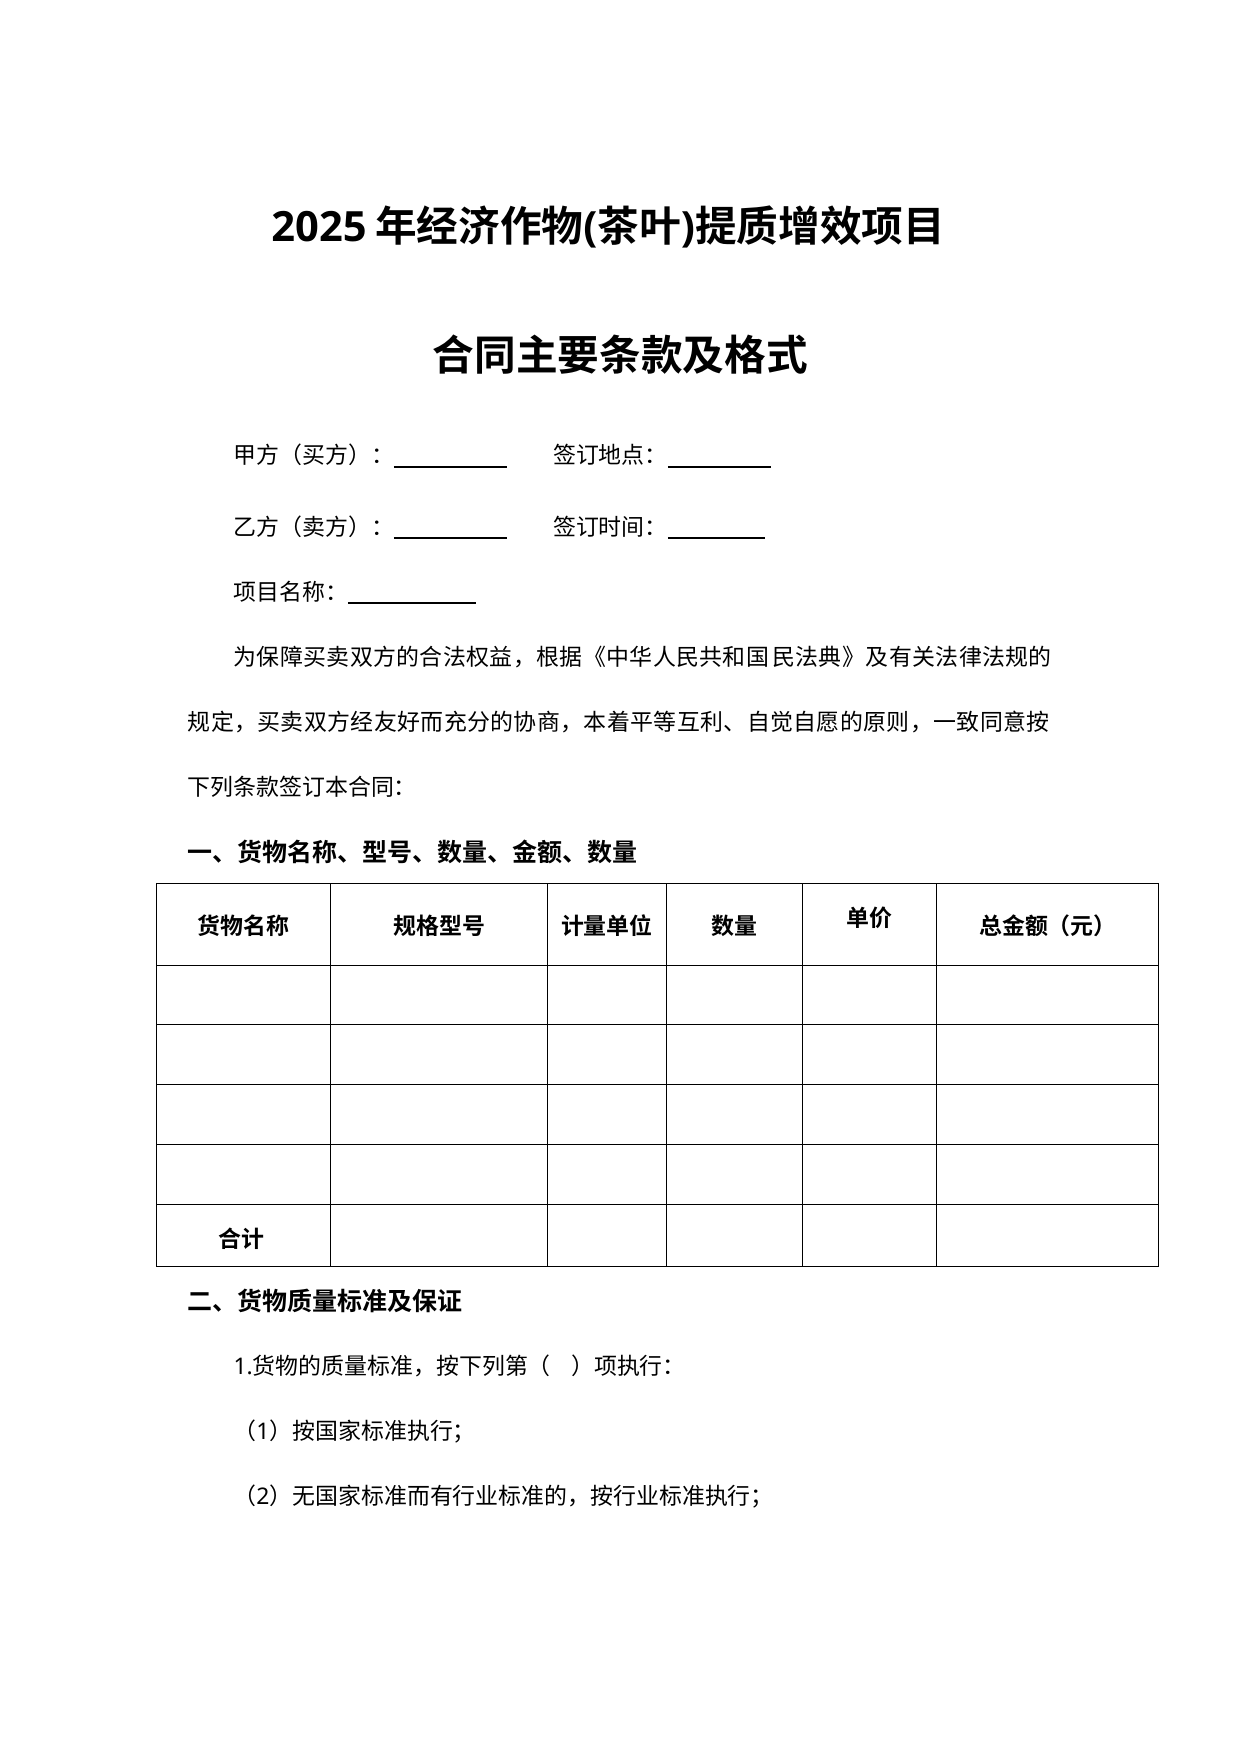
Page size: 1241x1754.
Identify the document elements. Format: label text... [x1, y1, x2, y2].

text 1.货物的质量标准，按下列第（ ）项执行： [187, 1332, 1053, 1397]
table_cell [667, 1085, 802, 1144]
table_cell [157, 966, 330, 1024]
text 合同主要条款及格式 [187, 320, 1053, 385]
table_cell [331, 966, 547, 1024]
subtitle 2025年经济作物(茶叶)提质增效项目 [187, 191, 1053, 256]
table_cell [937, 1205, 1158, 1266]
table_cell [667, 966, 802, 1024]
table_cell [803, 1025, 936, 1084]
text （2）无国家标准而有行业标准的，按行业标准执行； [187, 1462, 1053, 1527]
table_cell [667, 1025, 802, 1084]
table_cell [803, 1085, 936, 1144]
table_header 计量单位 [548, 884, 666, 965]
table_cell [331, 1205, 547, 1266]
text 乙方（卖方）： 签订时间： [187, 493, 1053, 558]
text 二、货物质量标准及保证 [187, 1267, 1053, 1332]
table_cell [157, 1025, 330, 1084]
table_cell [803, 966, 936, 1024]
table_cell [548, 1085, 666, 1144]
table_header 数量 [667, 884, 802, 965]
table_cell [937, 1145, 1158, 1204]
table_cell [803, 1205, 936, 1266]
table_cell [548, 1205, 666, 1266]
table_header 货物名称 [157, 884, 330, 965]
table_header 单价（元） [803, 884, 936, 965]
table_cell [937, 1025, 1158, 1084]
table_cell [667, 1205, 802, 1266]
table_header 总金额（元） [937, 884, 1158, 965]
text 为保障买卖双方的合法权益，根据《中华人民共和国民法典》及有关法律法规的规定，买卖双方经友好而充分的协商，本着平等互利、自觉自愿的原则，一致同意按下列条款签订本合同： [187, 623, 1053, 818]
table_cell [331, 1145, 547, 1204]
table_cell [667, 1145, 802, 1204]
table_cell [157, 1145, 330, 1204]
text 甲方（买方）： 签订地点： [181, 415, 1059, 493]
table_cell [803, 1145, 936, 1204]
table_cell [937, 966, 1158, 1024]
text 项目名称： [187, 558, 1053, 623]
table_cell [157, 1085, 330, 1144]
table_cell [937, 1085, 1158, 1144]
text （1）按国家标准执行； [187, 1397, 1053, 1462]
table_cell [548, 966, 666, 1024]
table_cell [548, 1145, 666, 1204]
table_cell [548, 1025, 666, 1084]
table_header 规格型号 [331, 884, 547, 965]
table_cell 合计 [157, 1205, 330, 1266]
table_cell [331, 1025, 547, 1084]
text 一、货物名称、型号、数量、金额、数量 [187, 818, 1053, 883]
table_cell [331, 1085, 547, 1144]
